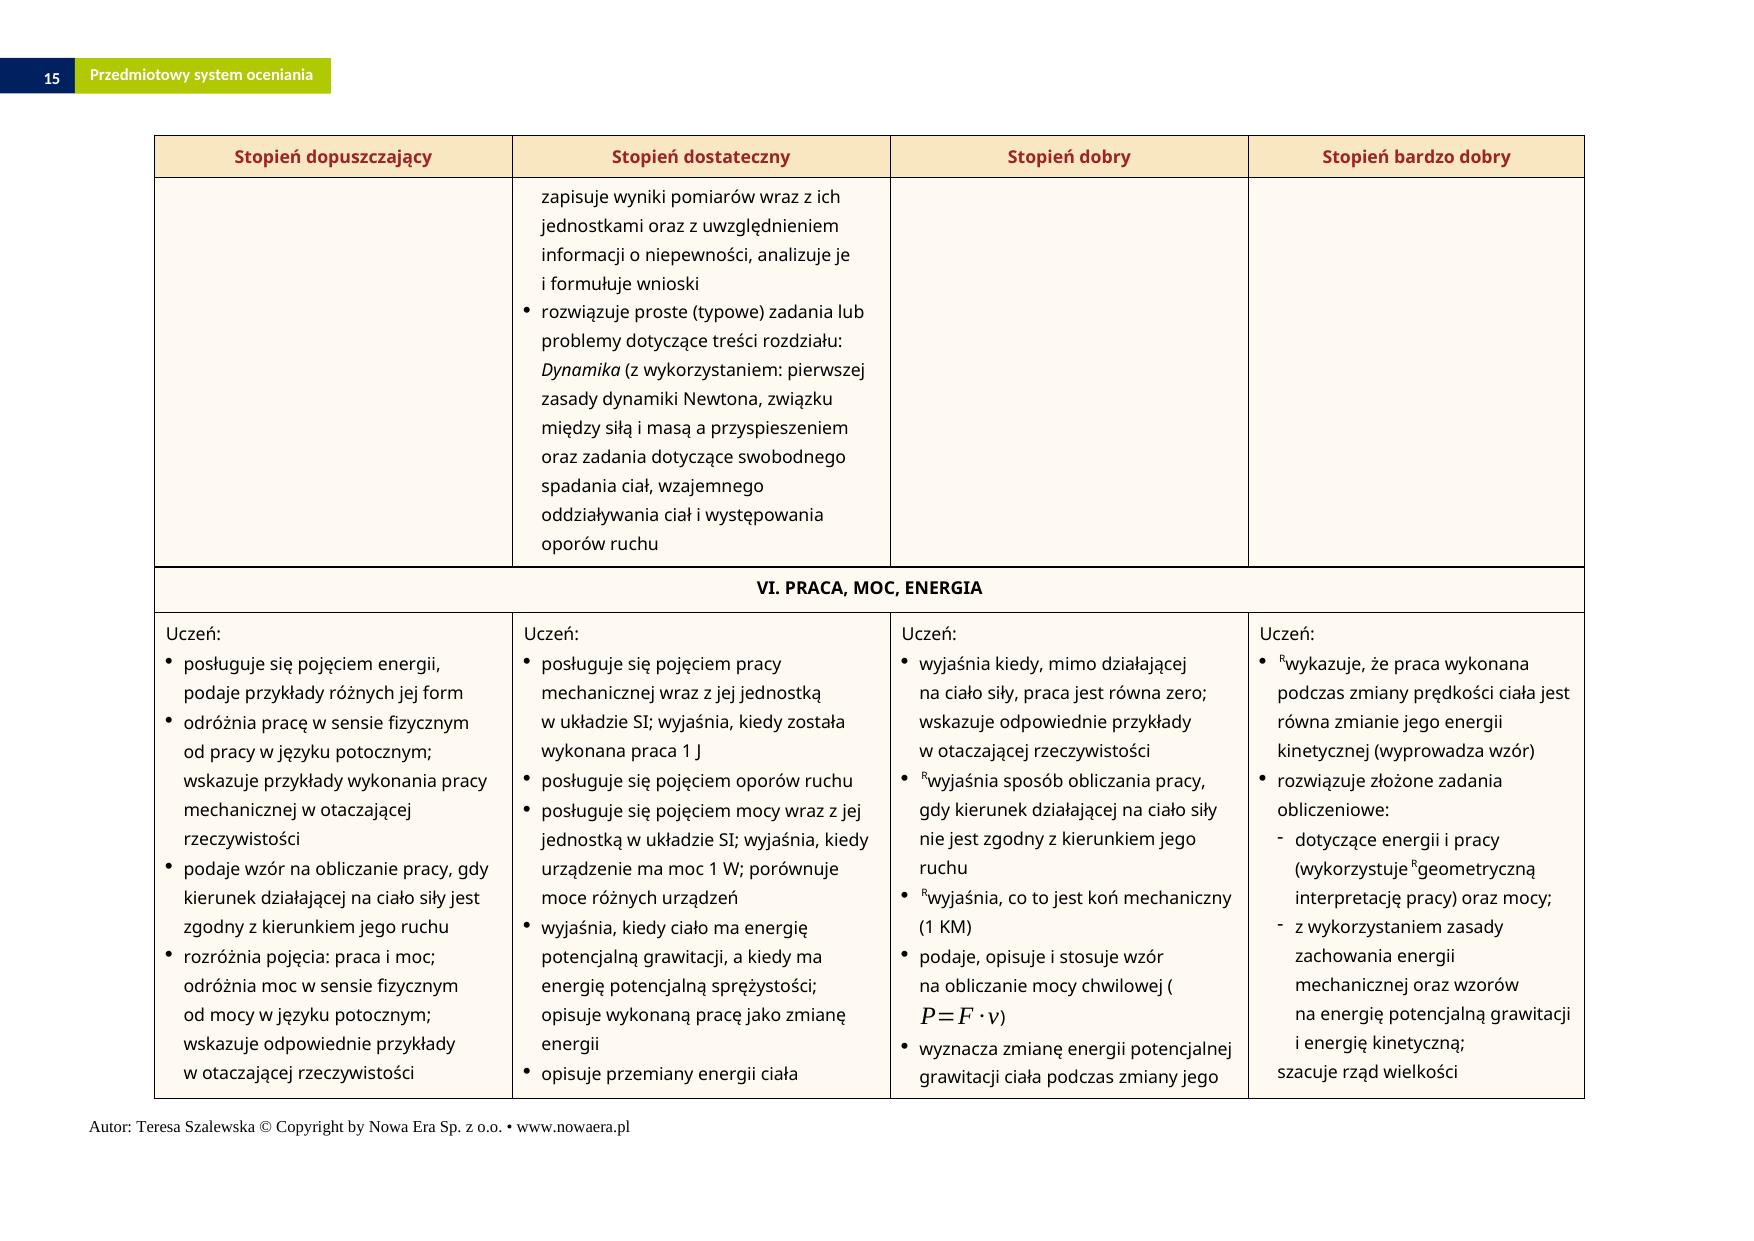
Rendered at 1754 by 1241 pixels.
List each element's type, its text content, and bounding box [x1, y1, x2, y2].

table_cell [155, 178, 512, 566]
table_cell VI. PRACA, MOC, ENERGIA [155, 568, 1584, 612]
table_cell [1249, 613, 1584, 1098]
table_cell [1249, 178, 1584, 566]
table_header Stopień bardzo dobry [1249, 136, 1584, 177]
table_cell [513, 613, 890, 1098]
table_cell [891, 613, 1248, 1098]
table_header Stopień dopuszczający [155, 136, 512, 177]
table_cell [513, 178, 890, 566]
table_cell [155, 613, 512, 1098]
table_header Stopień dobry [891, 136, 1248, 177]
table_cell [891, 178, 1248, 566]
table_header Stopień dostateczny [513, 136, 890, 177]
